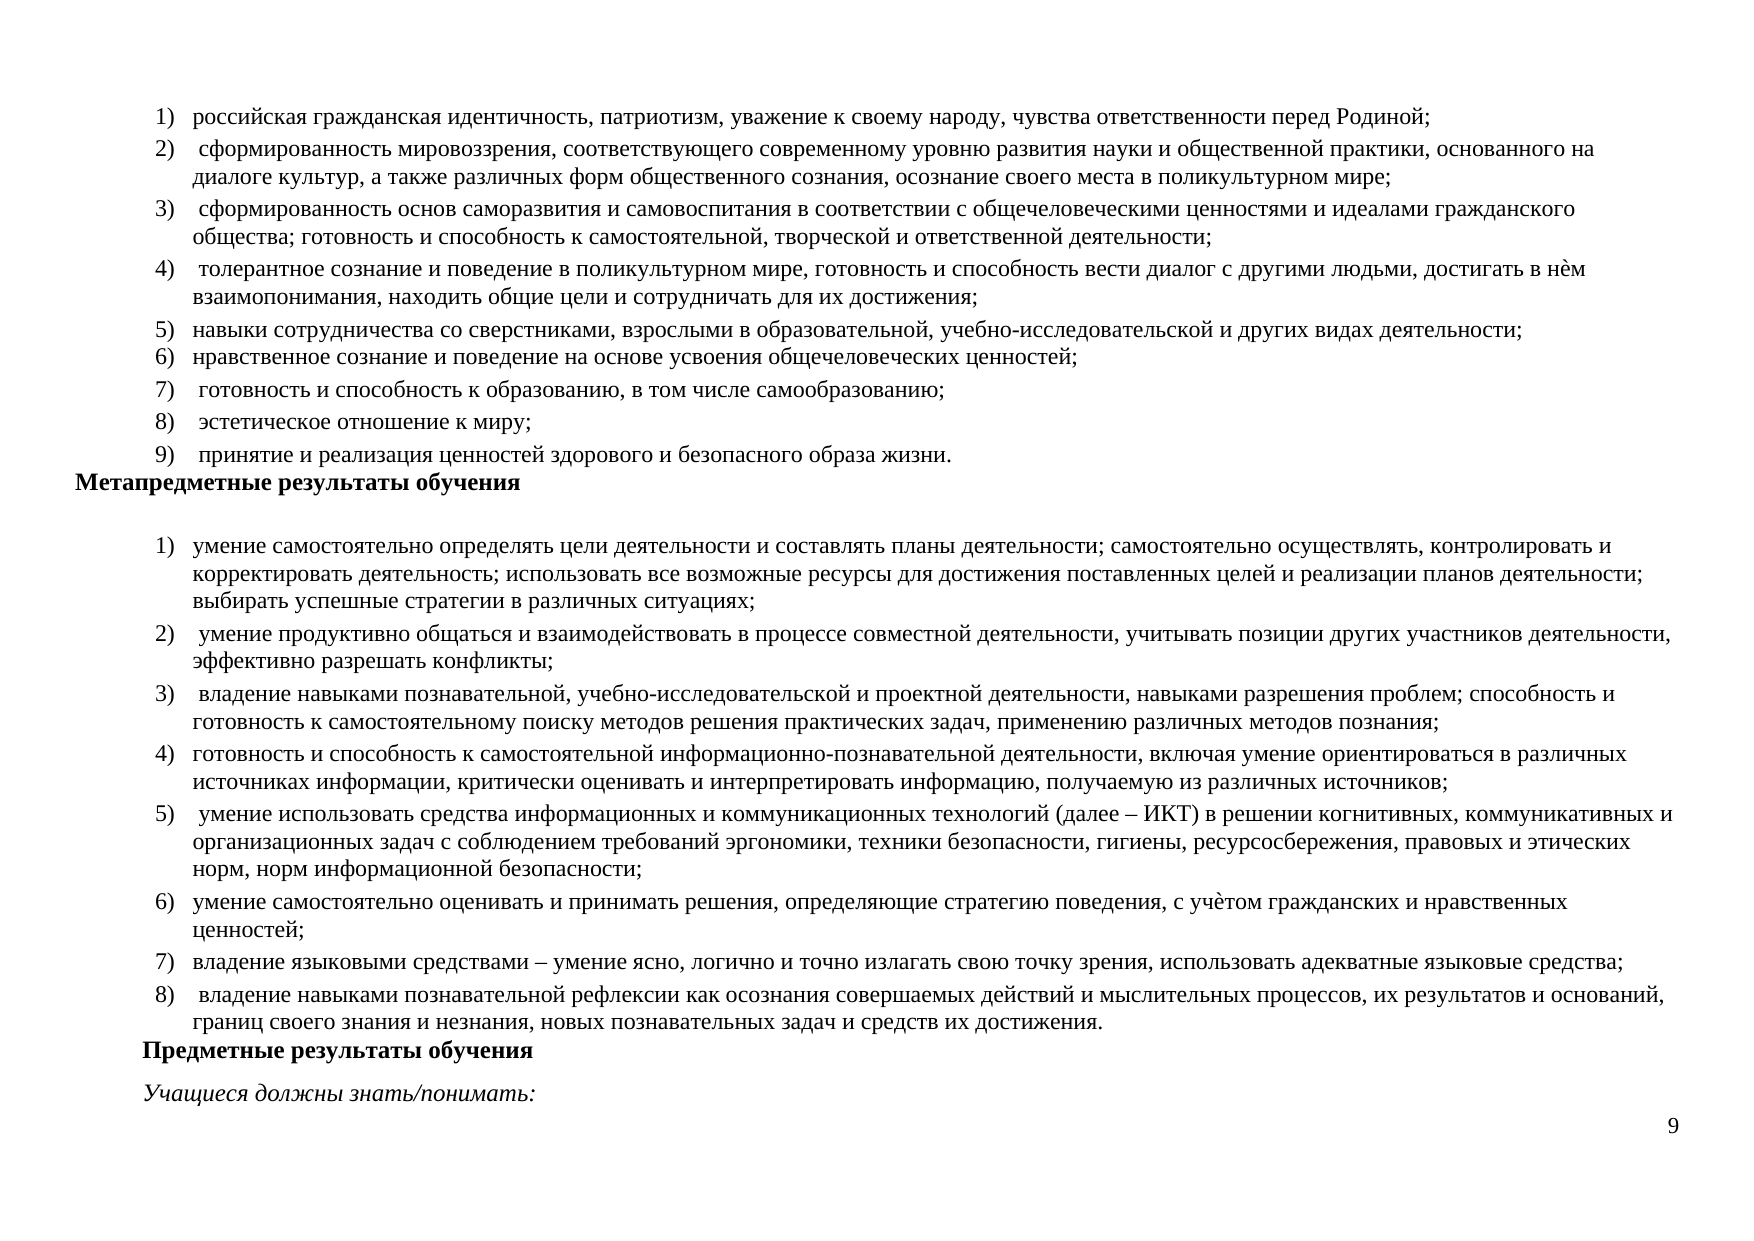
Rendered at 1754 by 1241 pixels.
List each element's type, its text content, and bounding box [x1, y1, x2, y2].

list умение самостоятельно определять цели деятельности и составлять планы деятельности; самостоятельно осуществлять, контролировать и корректировать деятельность; использовать все возможные ресурсы для достижения поставленных целей и реализации планов деятельности; выбирать успешные стратегии в различных ситуациях; [155, 531, 1679, 614]
list сформированность основ саморазвития и самовоспитания в соответствии с общечеловеческими ценностями и идеалами гражданского общества; готовность и способность к самостоятельной, творческой и ответственной деятельности; [155, 194, 1679, 249]
list умение самостоятельно оценивать и принимать решения, определяющие стратегию поведения, с учѐтом гражданских и нравственных ценностей; [155, 887, 1679, 942]
list принятие и реализация ценностей здорового и безопасного образа жизни. [155, 440, 1679, 467]
list толерантное сознание и поведение в поликультурном мире, готовность и способность вести диалог с другими людьми, достигать в нѐм взаимопонимания, находить общие цели и сотрудничать для их достижения; [155, 254, 1679, 310]
list эстетическое отношение к миру; [155, 407, 1679, 435]
list умение продуктивно общаться и взаимодействовать в процессе совместной деятельности, учитывать позиции других участников деятельности, эффективно разрешать конфликты; [155, 619, 1679, 674]
text Метапредметные результаты обучения [75, 467, 1679, 496]
list владение навыками познавательной рефлексии как осознания совершаемых действий и мыслительных процессов, их результатов и оснований, границ своего знания и незнания, новых познавательных задач и средств их достижения. [155, 979, 1679, 1035]
list Предметные результаты обучения [142, 1035, 1679, 1063]
list владение языковыми средствами – умение ясно, логично и точно излагать свою точку зрения, использовать адекватные языковые средства; [155, 947, 1679, 975]
list сформированность мировоззрения, соответствующего современному уровню развития науки и общественной практики, основанного на диалоге культур, а также различных форм общественного сознания, осознание своего места в поликультурном мире; [155, 134, 1679, 189]
list нравственное сознание и поведение на основе усвоения общечеловеческих ценностей; [155, 342, 1679, 370]
list владение навыками познавательной, учебно-исследовательской и проектной деятельности, навыками разрешения проблем; способность и готовность к самостоятельному поиску методов решения практических задач, применению различных методов познания; [155, 679, 1679, 734]
list российская гражданская идентичность, патриотизм, уважение к своему народу, чувства ответственности перед Родиной; [155, 102, 1679, 129]
list готовность и способность к образованию, в том числе самообразованию; [155, 375, 1679, 402]
list готовность и способность к самостоятельной информационно-познавательной деятельности, включая умение ориентироваться в различных источниках информации, критически оценивать и интерпретировать информацию, получаемую из различных источников; [155, 739, 1679, 794]
list навыки сотрудничества со сверстниками, взрослыми в образовательной, учебно-исследовательской и других видах деятельности; [155, 314, 1679, 342]
list умение использовать средства информационных и коммуникационных технологий (далее – ИКТ) в решении когнитивных, коммуникативных и организационных задач с соблюдением требований эргономики, техники безопасности, гигиены, ресурсосбережения, правовых и этических норм, норм информационной безопасности; [155, 799, 1679, 882]
list Учащиеся должны знать/понимать: [142, 1078, 1679, 1107]
